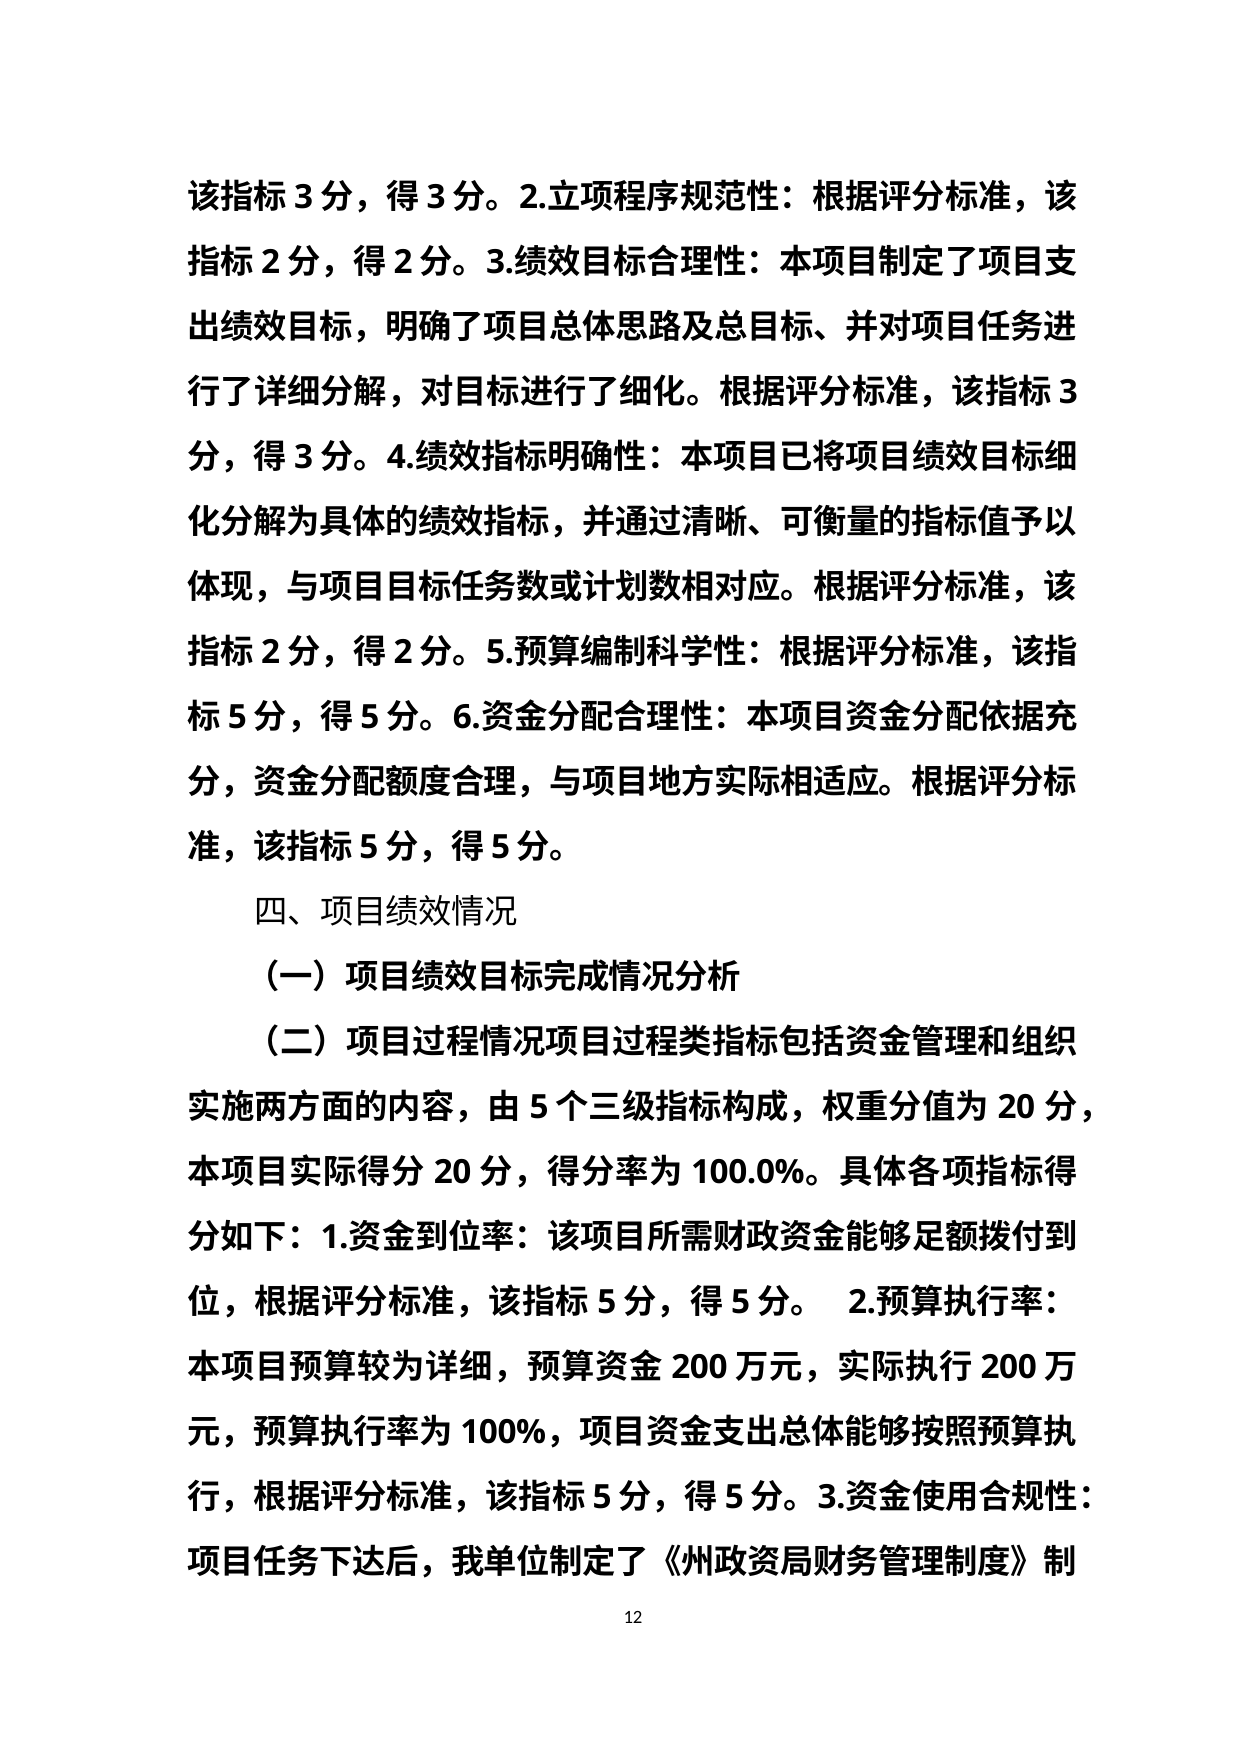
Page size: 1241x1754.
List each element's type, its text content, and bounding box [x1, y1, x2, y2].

text 四、项目绩效情况 [187, 877, 1078, 942]
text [187, 1007, 1078, 1592]
text （一）项目绩效目标完成情况分析 [187, 942, 1078, 1007]
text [187, 162, 1078, 877]
